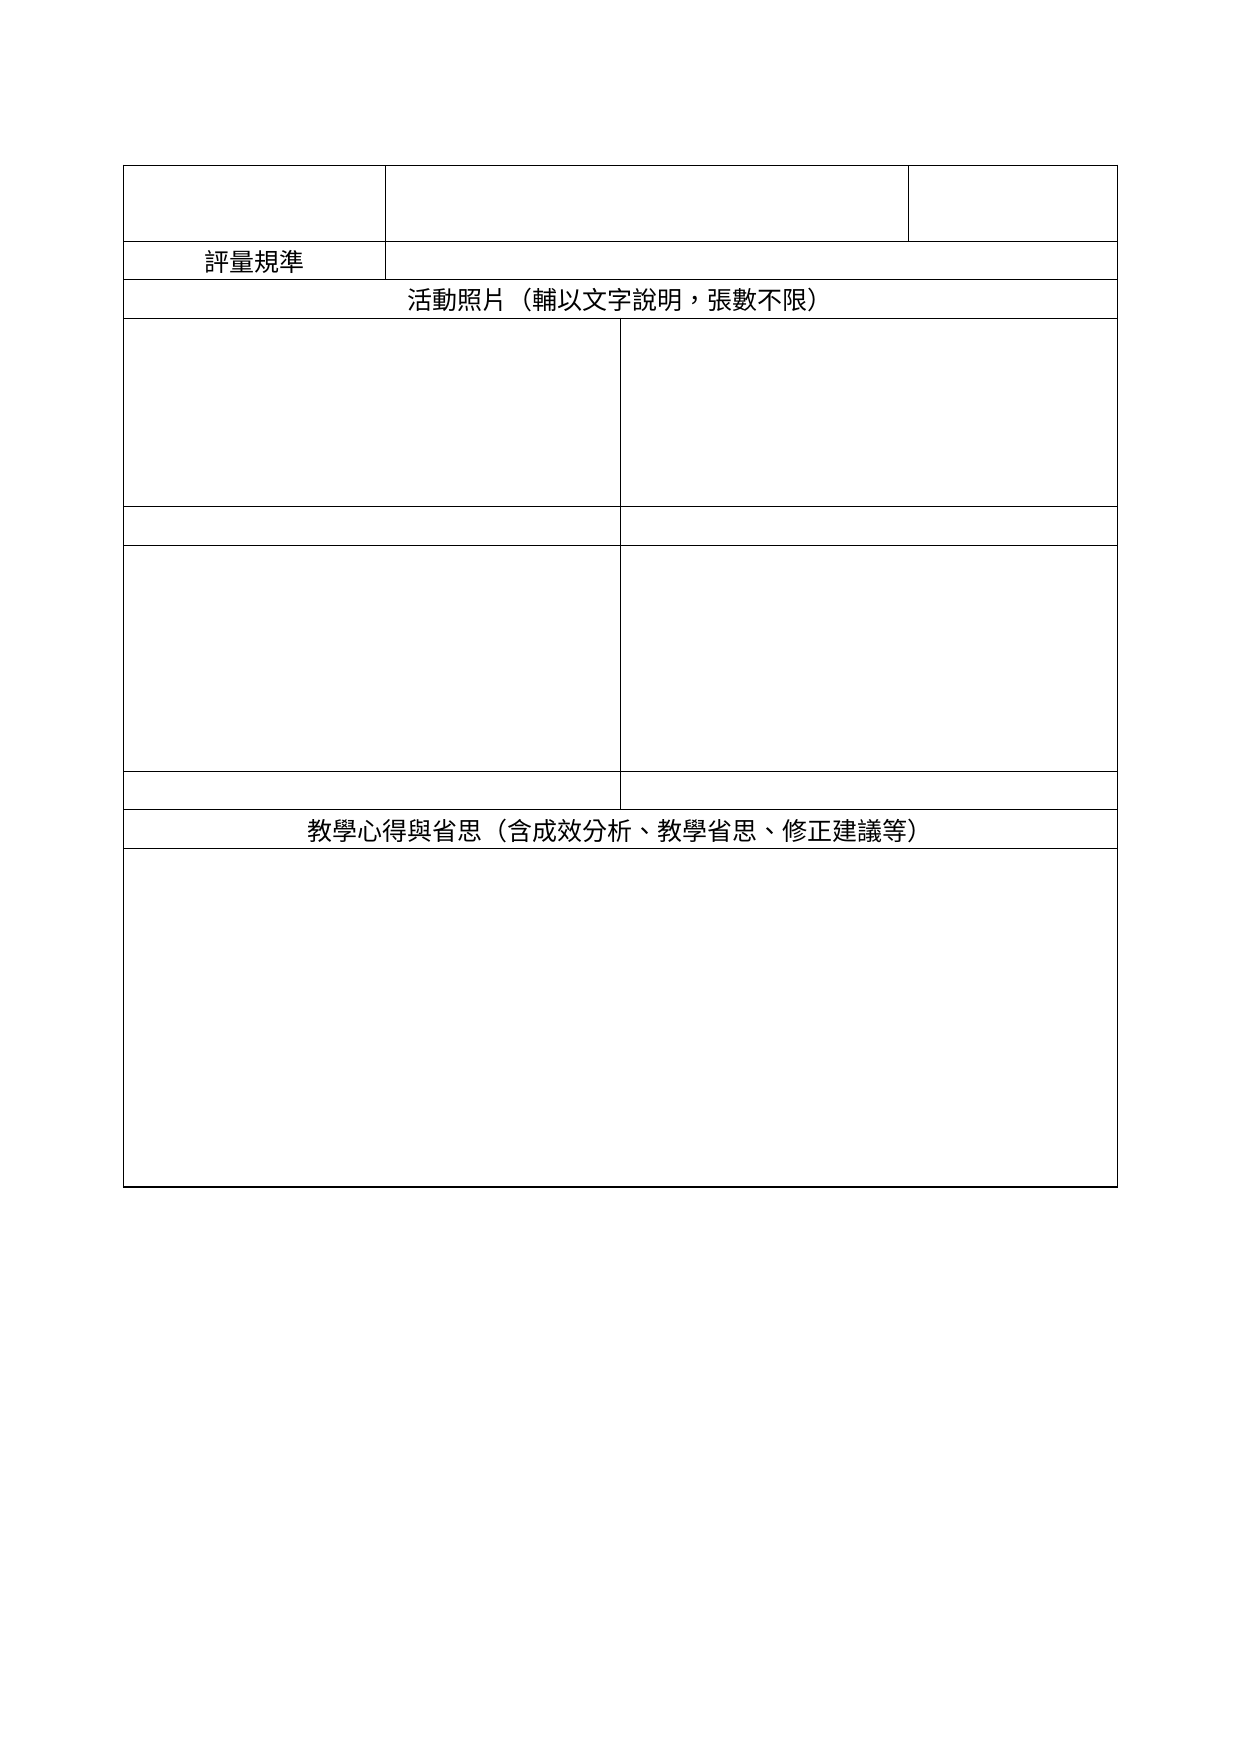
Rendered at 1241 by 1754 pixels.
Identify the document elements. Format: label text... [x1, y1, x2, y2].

table_cell [621, 507, 1117, 545]
table_cell 教學心得與省思（含成效分析、教學省思、修正建議等） [124, 810, 1117, 848]
table_cell [909, 166, 1117, 241]
table_cell [124, 507, 620, 545]
table_cell [386, 166, 908, 241]
table_cell [621, 772, 1117, 809]
table_cell [124, 849, 1117, 1186]
table_cell [124, 166, 385, 241]
table_cell [386, 242, 1117, 279]
table_cell [124, 319, 620, 506]
table_cell [124, 772, 620, 809]
table_cell [621, 546, 1117, 771]
table_cell 活動照片（輔以文字說明，張數不限） [124, 280, 1117, 318]
table_cell [124, 546, 620, 771]
table_cell [621, 319, 1117, 506]
table_cell 評量規準 [124, 242, 385, 279]
